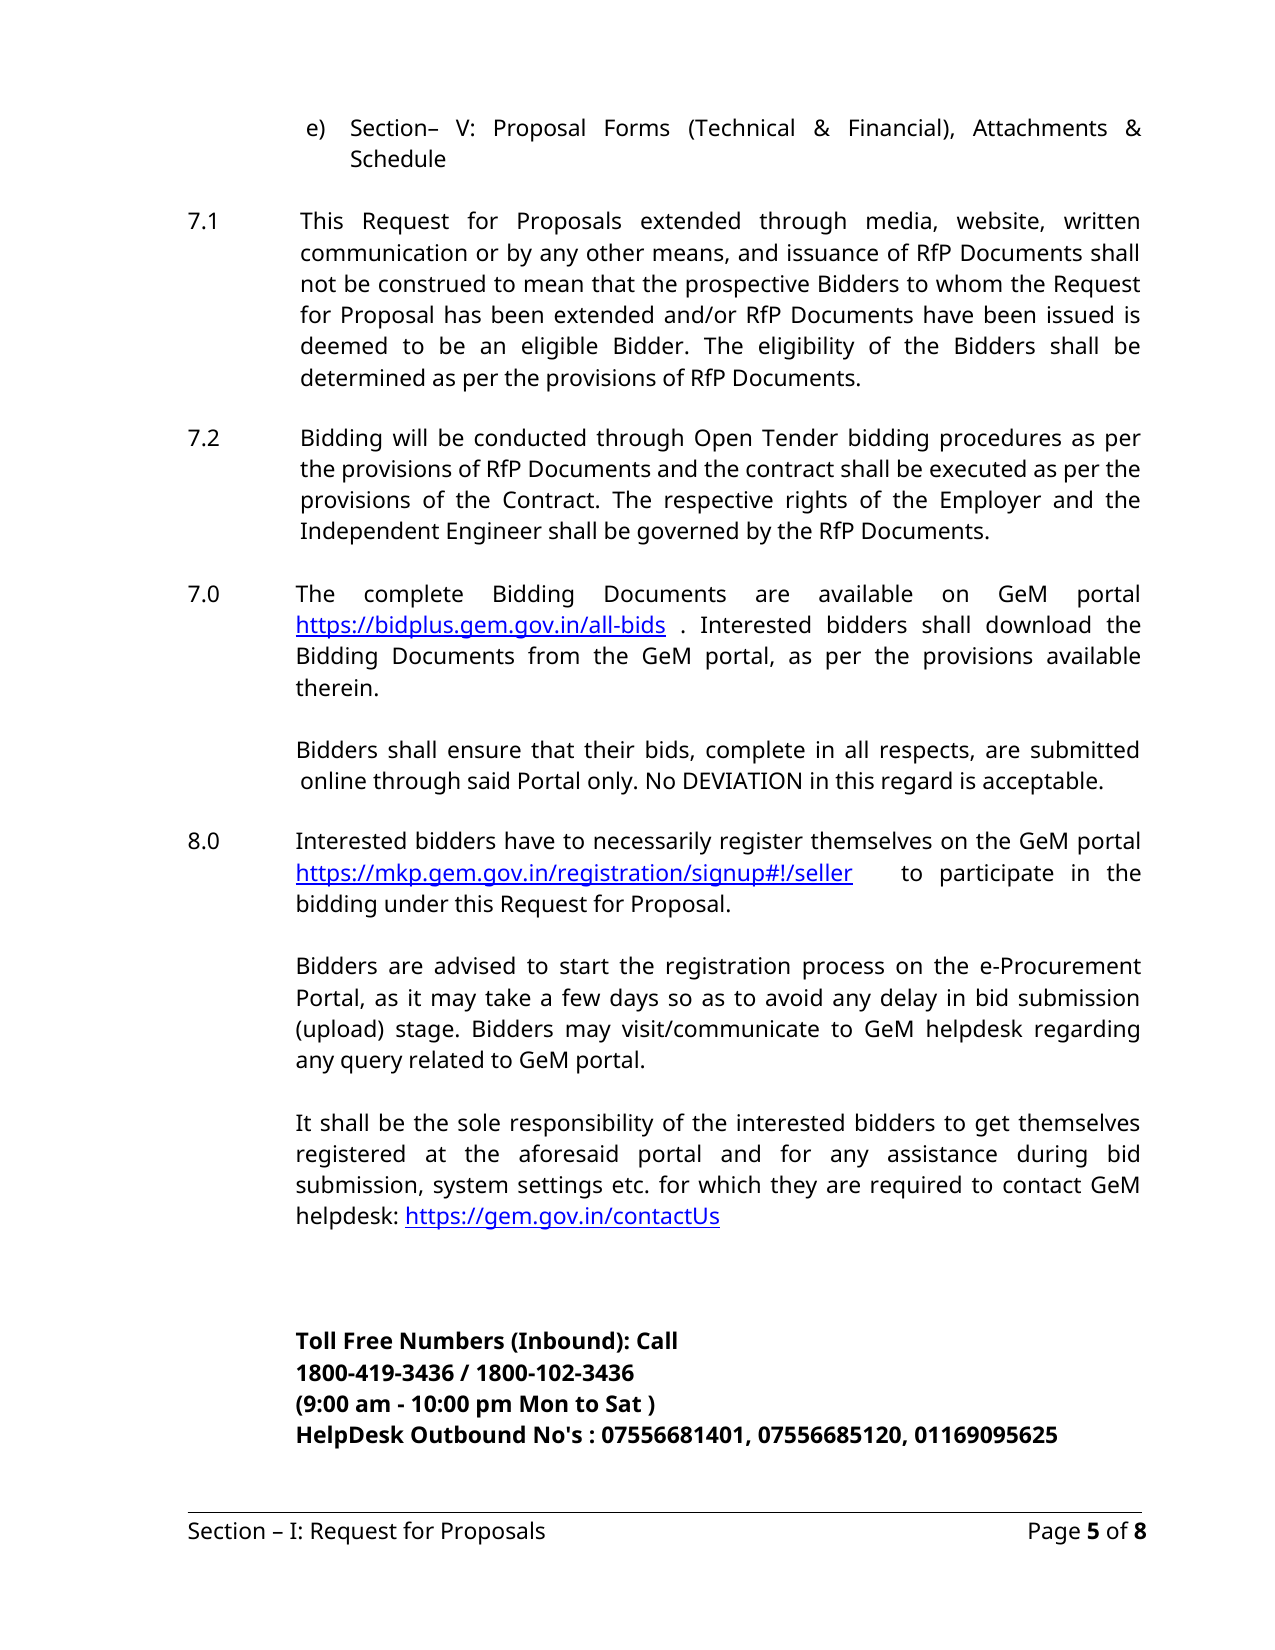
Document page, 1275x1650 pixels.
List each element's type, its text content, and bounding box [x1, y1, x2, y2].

list It shall be the sole responsibility of the interested bidders to get themselves registered at the aforesaid portal and for any assistance during bid submission, system settings etc. for which they are required to contact GeM helpdesk: https://gem.gov.in/contactUs [295, 1107, 1142, 1232]
list Interested bidders have to necessarily register themselves on the GeM portal https://mkp.gem.gov.in/registration/signup#!/seller to participate in the bidding under this Request for Proposal. [187, 825, 1142, 919]
text 7.1 This Request for Proposals extended through media, website, written communication or by any other means, and issuance of RfP Documents shall not be construed to mean that the prospective Bidders to whom the Request for Proposal has been extended and/or RfP Documents have been issued is deemed to be an eligible Bidder. The eligibility of the Bidders shall be determined as per the provisions of RfP Documents. [187, 205, 1142, 393]
list Section– V: Proposal Forms (Technical & Financial), Attachments & Schedule [306, 112, 1142, 174]
text 1800-419-3436 / 1800-102-3436 [295, 1357, 1142, 1388]
list Bidders are advised to start the registration process on the e-Procurement Portal, as it may take a few days so as to avoid any delay in bid submission (upload) stage. Bidders may visit/communicate to GeM helpdesk regarding any query related to GeM portal. [295, 950, 1142, 1075]
text (9:00 am - 10:00 pm Mon to Sat ) [295, 1388, 1142, 1419]
list The complete Bidding Documents are available on GeM portal https://bidplus.gem.gov.in/all-bids . Interested bidders shall download the Bidding Documents from the GeM portal, as per the provisions available therein. [187, 578, 1142, 703]
text Bidders shall ensure that their bids, complete in all respects, are submitted online through said Portal only. No DEVIATION in this regard is acceptable. [187, 734, 1142, 797]
text HelpDesk Outbound No's : 07556681401, 07556685120, 01169095625 [295, 1419, 1142, 1450]
text 7.2 Bidding will be conducted through Open Tender bidding procedures as per the provisions of RfP Documents and the contract shall be executed as per the provisions of the Contract. The respective rights of the Employer and the Independent Engineer shall be governed by the RfP Documents. [187, 422, 1142, 547]
text Toll Free Numbers (Inbound): Call [295, 1325, 1142, 1357]
